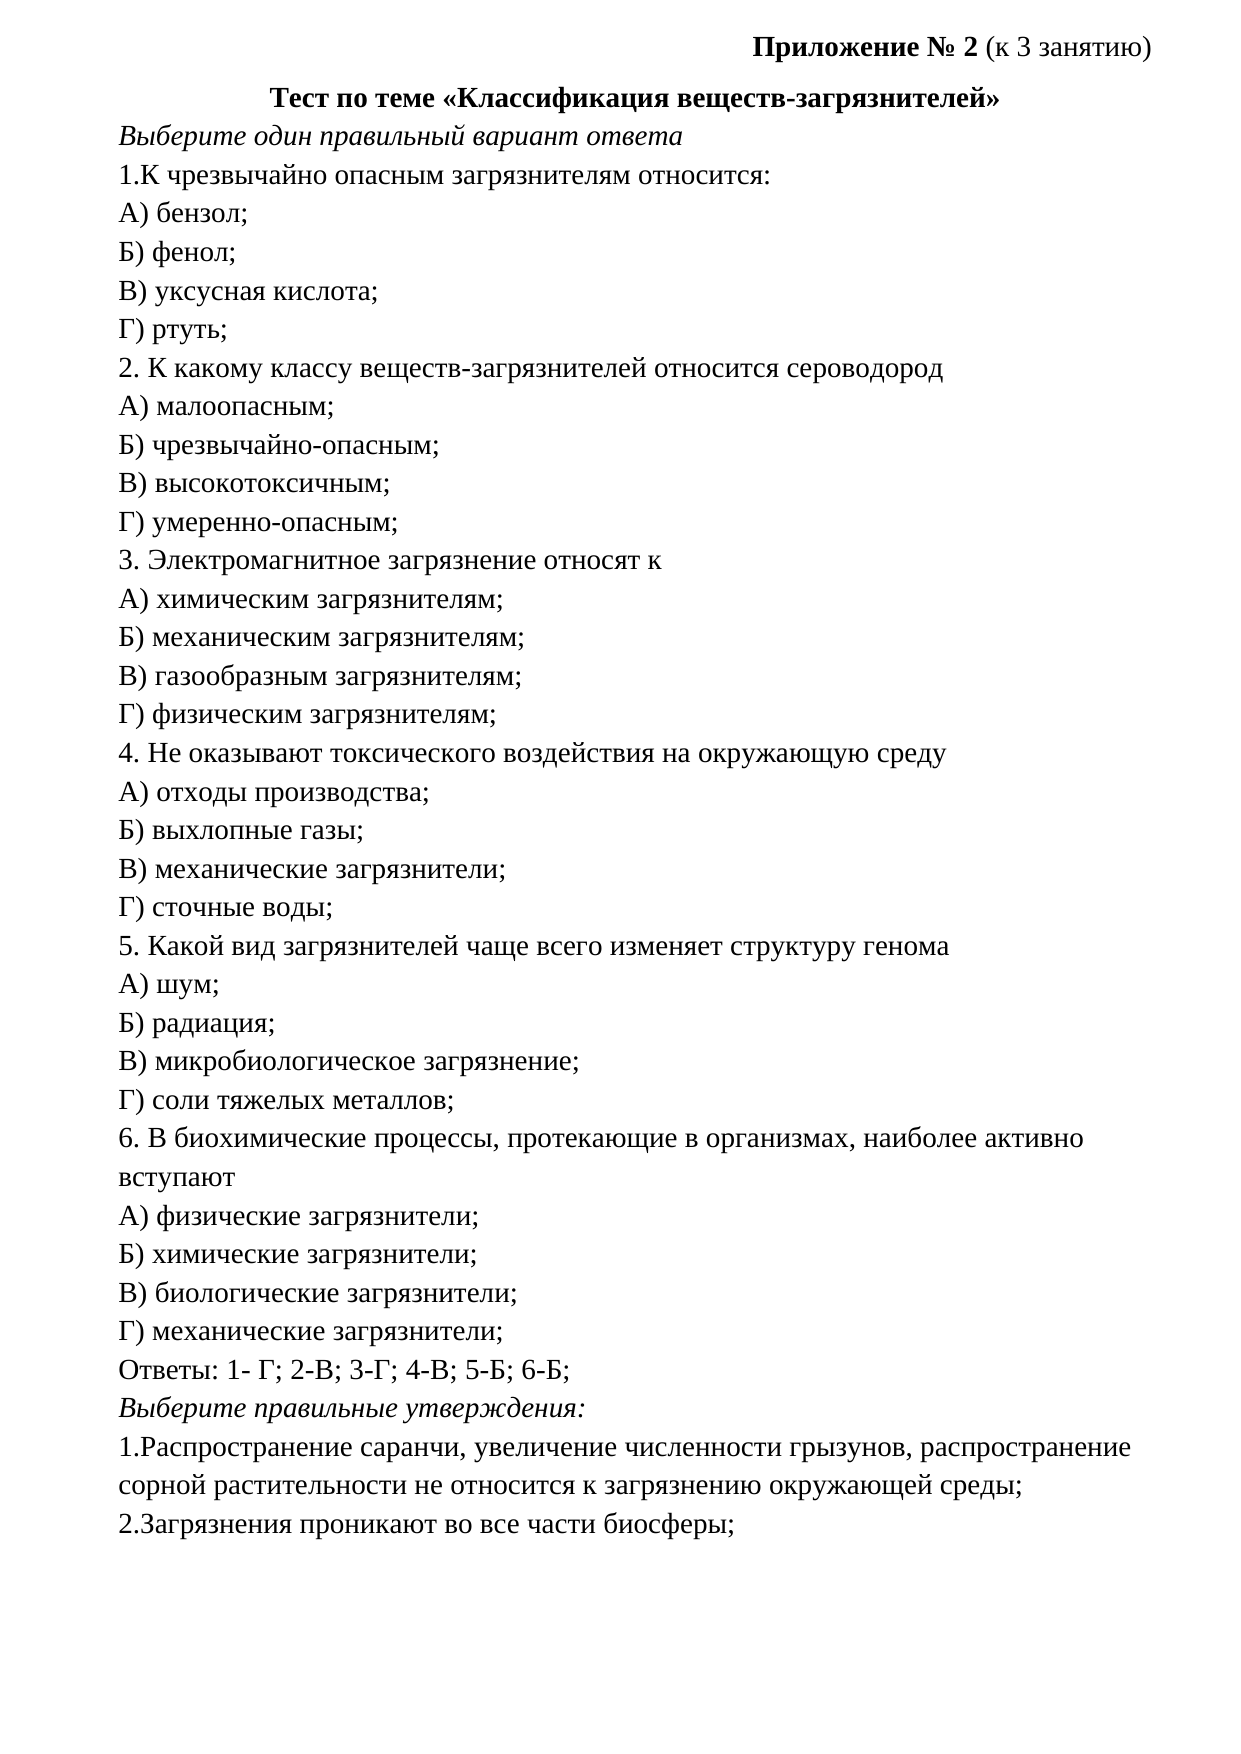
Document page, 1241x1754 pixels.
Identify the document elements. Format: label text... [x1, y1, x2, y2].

text Выберите один правильный вариант ответа [118, 118, 1152, 152]
text 2.Загрязнения проникают во все части биосферы; [118, 1506, 1152, 1539]
text 1.К чрезвычайно опасным загрязнителям относится: [118, 157, 1152, 191]
text Г) умеренно-опасным; [118, 504, 1152, 537]
text Приложение № 2 (к 3 занятию) [118, 29, 1152, 63]
text Б) радиация; [118, 1005, 1152, 1038]
text Г) ртуть; [118, 311, 1152, 345]
text Г) соли тяжелых металлов; [118, 1082, 1152, 1116]
text В) микробиологическое загрязнение; [118, 1043, 1152, 1077]
text Б) чрезвычайно-опасным; [118, 427, 1152, 460]
text 5. Какой вид загрязнителей чаще всего изменяет структуру генома [118, 928, 1152, 961]
text В) механические загрязнители; [118, 851, 1152, 884]
text В) уксусная кислота; [118, 273, 1152, 306]
text В) биологические загрязнители; [118, 1275, 1152, 1308]
text Г) сточные воды; [118, 889, 1152, 923]
text Б) выхлопные газы; [118, 812, 1152, 846]
text Г) механические загрязнители; [118, 1313, 1152, 1347]
text А) бензол; [118, 196, 1152, 229]
text А) химическим загрязнителям; [118, 581, 1152, 614]
text А) шум; [118, 966, 1152, 1000]
text Б) химические загрязнители; [118, 1236, 1152, 1270]
text В) газообразным загрязнителям; [118, 658, 1152, 692]
text А) малоопасным; [118, 388, 1152, 422]
text 2. К какому классу веществ-загрязнителей относится сероводород [118, 350, 1152, 383]
text А) физические загрязнители; [118, 1198, 1152, 1231]
text Тест по теме «Классификация веществ-загрязнителей» [118, 80, 1152, 113]
text 6. В биохимические процессы, протекающие в организмах, наиболее активно вступают [118, 1121, 1152, 1193]
text Выберите правильные утверждения: [118, 1390, 1152, 1424]
text Г) физическим загрязнителям; [118, 697, 1152, 730]
text Ответы: 1- Г; 2-В; 3-Г; 4-В; 5-Б; 6-Б; [118, 1352, 1152, 1385]
text Б) фенол; [118, 234, 1152, 268]
text А) отходы производства; [118, 774, 1152, 807]
text В) высокотоксичным; [118, 465, 1152, 499]
text Б) механическим загрязнителям; [118, 619, 1152, 653]
text 1.Распространение саранчи, увеличение численности грызунов, распространение сорной растительности не относится к загрязнению окружающей среды; [118, 1429, 1152, 1501]
text 3. Электромагнитное загрязнение относят к [118, 542, 1152, 576]
text 4. Не оказывают токсического воздействия на окружающую среду [118, 735, 1152, 769]
